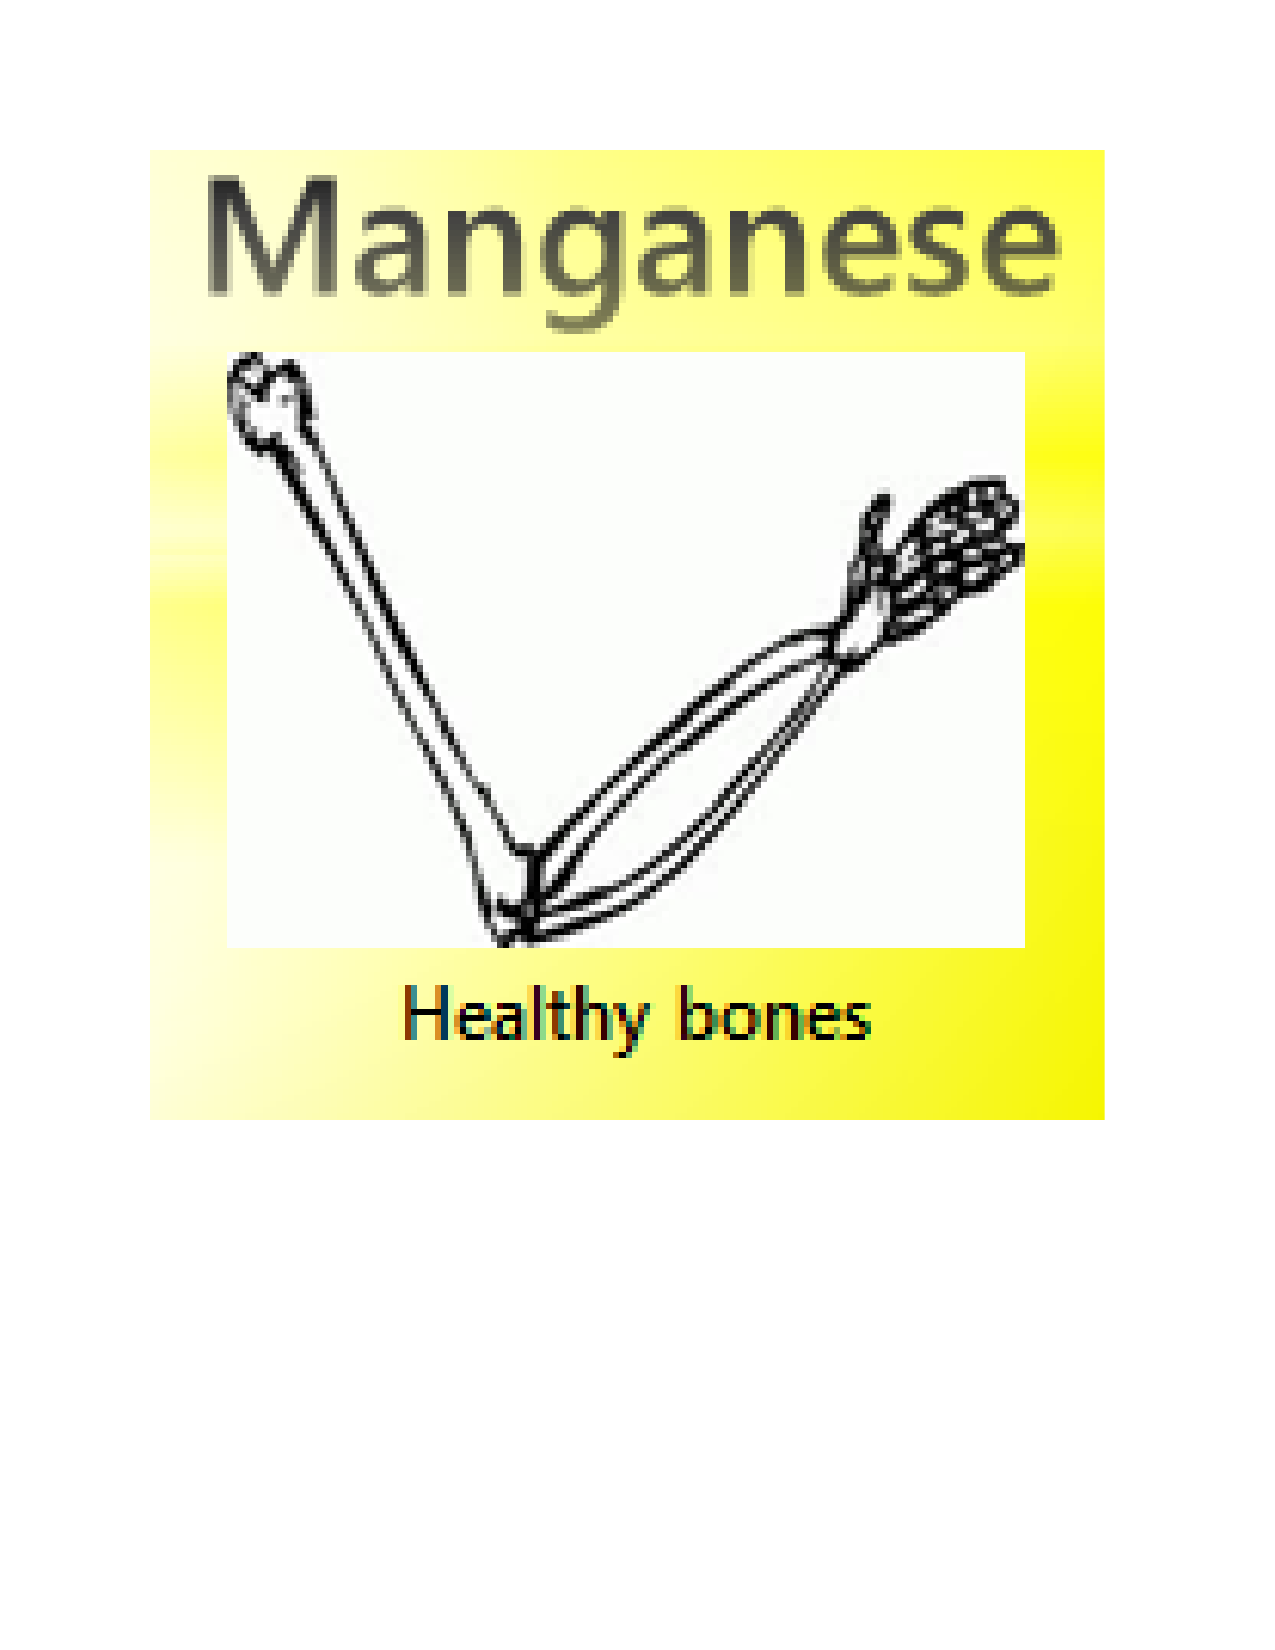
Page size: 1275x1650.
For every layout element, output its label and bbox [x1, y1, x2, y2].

picture [150, 150, 1105, 1120]
